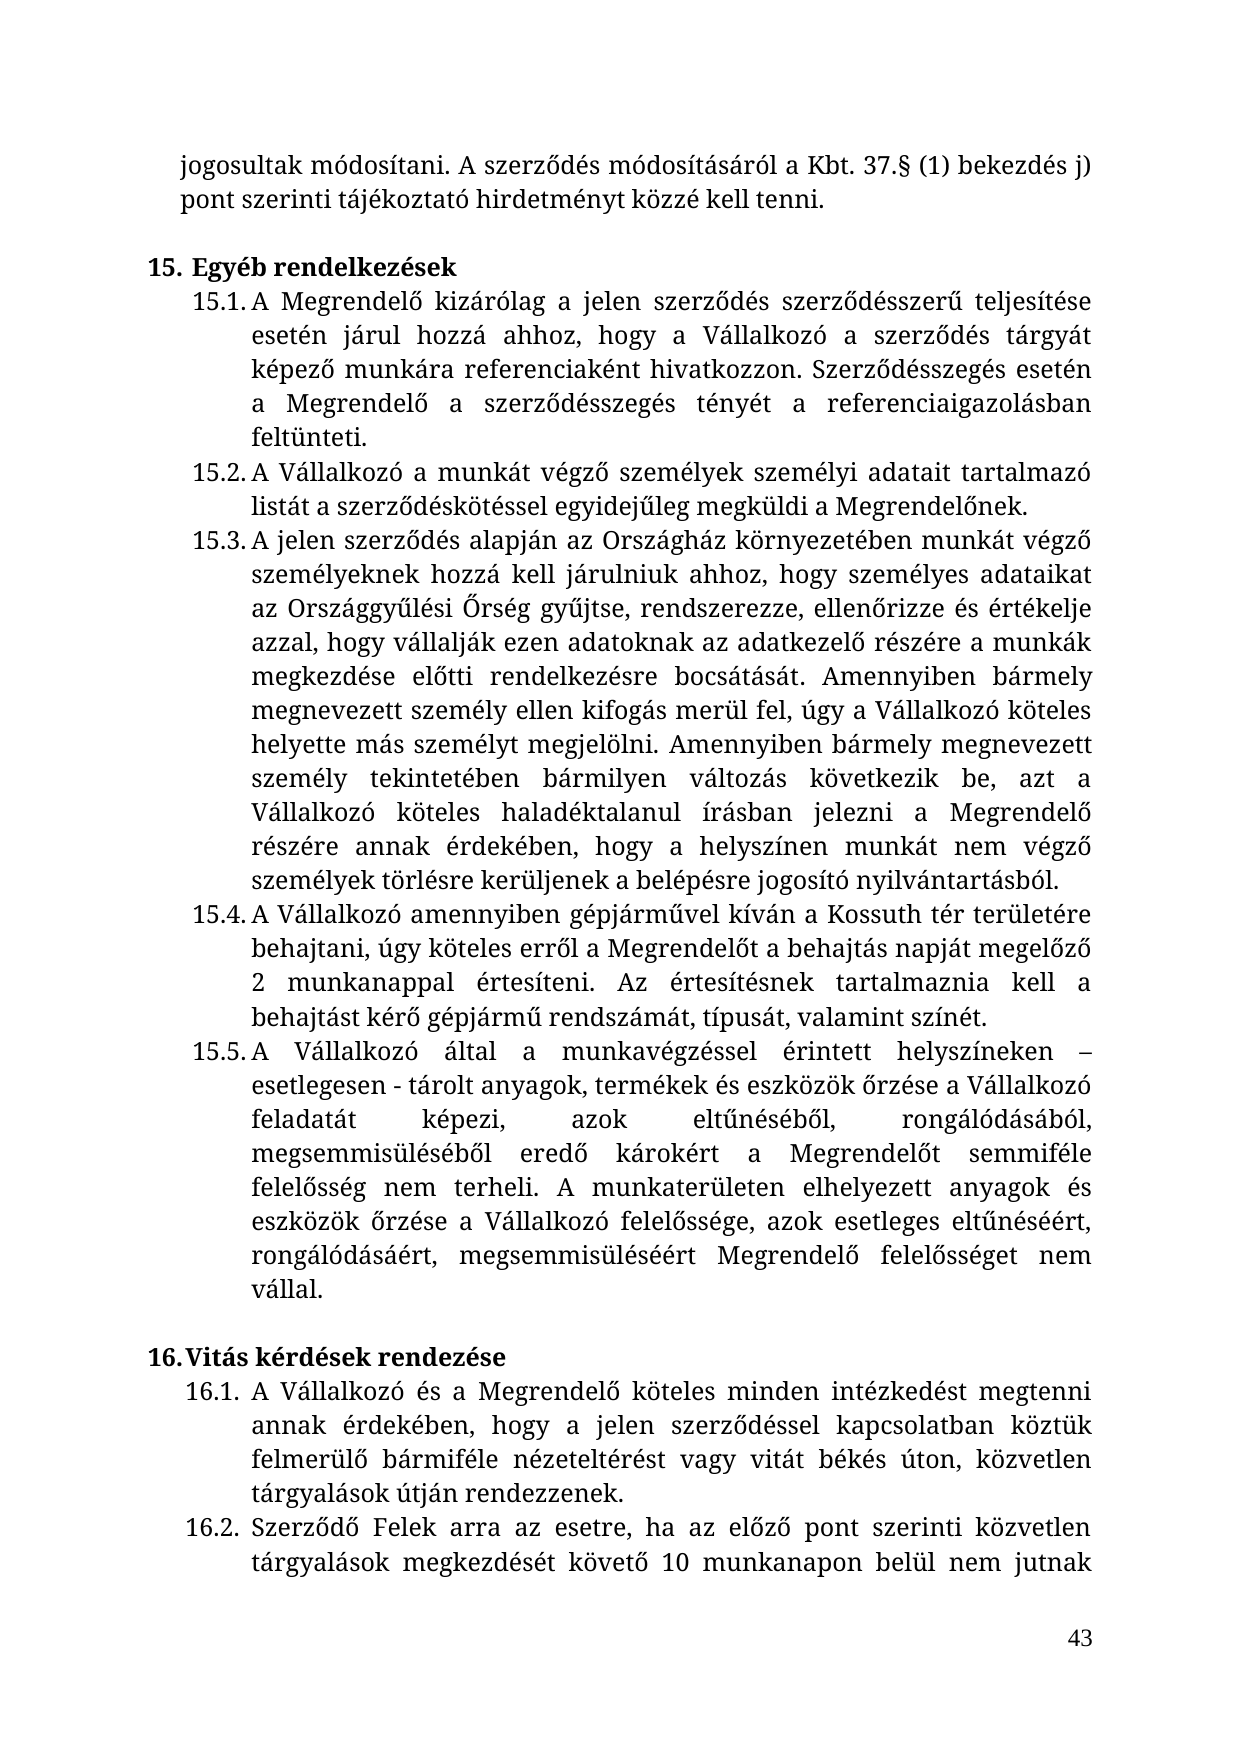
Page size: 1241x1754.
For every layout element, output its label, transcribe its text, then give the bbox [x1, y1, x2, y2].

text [180, 148, 1093, 216]
list Egyéb rendelkezések [148, 250, 1093, 284]
list A Vállalkozó amennyiben gépjárművel kíván a Kossuth tér területére behajtani, úgy köteles erről a Megrendelőt a behajtás napját megelőző 2 munkanappal értesíteni. Az értesítésnek tartalmaznia kell a behajtást kérő gépjármű rendszámát, típusát, valamint színét. [192, 897, 1093, 1033]
list A jelen szerződés alapján az Országház környezetében munkát végző személyeknek hozzá kell járulniuk ahhoz, hogy személyes adataikat az Országgyűlési Őrség gyűjtse, rendszerezze, ellenőrizze és értékelje azzal, hogy vállalják ezen adatoknak az adatkezelő részére a munkák megkezdése előtti rendelkezésre bocsátását. Amennyiben bármely megnevezett személy ellen kifogás merül fel, úgy a Vállalkozó köteles helyette más személyt megjelölni. Amennyiben bármely megnevezett személy tekintetében bármilyen változás következik be, azt a Vállalkozó köteles haladéktalanul írásban jelezni a Megrendelő részére annak érdekében, hogy a helyszínen munkát nem végző személyek törlésre kerüljenek a belépésre jogosító nyilvántartásból. [192, 522, 1093, 897]
list A Vállalkozó és a Megrendelő köteles minden intézkedést megtenni annak érdekében, hogy a jelen szerződéssel kapcsolatban köztük felmerülő bármiféle nézeteltérést vagy vitát békés úton, közvetlen tárgyalások útján rendezzenek. [185, 1374, 1093, 1510]
list A Vállalkozó a munkát végző személyek személyi adatait tartalmazó listát a szerződéskötéssel egyidejűleg megküldi a Megrendelőnek. [192, 454, 1093, 522]
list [185, 1510, 1093, 1578]
list Vitás kérdések rendezése [148, 1340, 1093, 1374]
list A Vállalkozó által a munkavégzéssel érintett helyszíneken – esetlegesen - tárolt anyagok, termékek és eszközök őrzése a Vállalkozó feladatát képezi, azok eltűnéséből, rongálódásából, megsemmisüléséből eredő károkért a Megrendelőt semmiféle felelősség nem terheli. A munkaterületen elhelyezett anyagok és eszközök őrzése a Vállalkozó felelőssége, azok esetleges eltűnéséért, rongálódásáért, megsemmisüléséért Megrendelő felelősséget nem vállal. [192, 1033, 1093, 1306]
list A Megrendelő kizárólag a jelen szerződés szerződésszerű teljesítése esetén járul hozzá ahhoz, hogy a Vállalkozó a szerződés tárgyát képező munkára referenciaként hivatkozzon. Szerződésszegés esetén a Megrendelő a szerződésszegés tényét a referenciaigazolásban feltünteti. [192, 284, 1093, 454]
